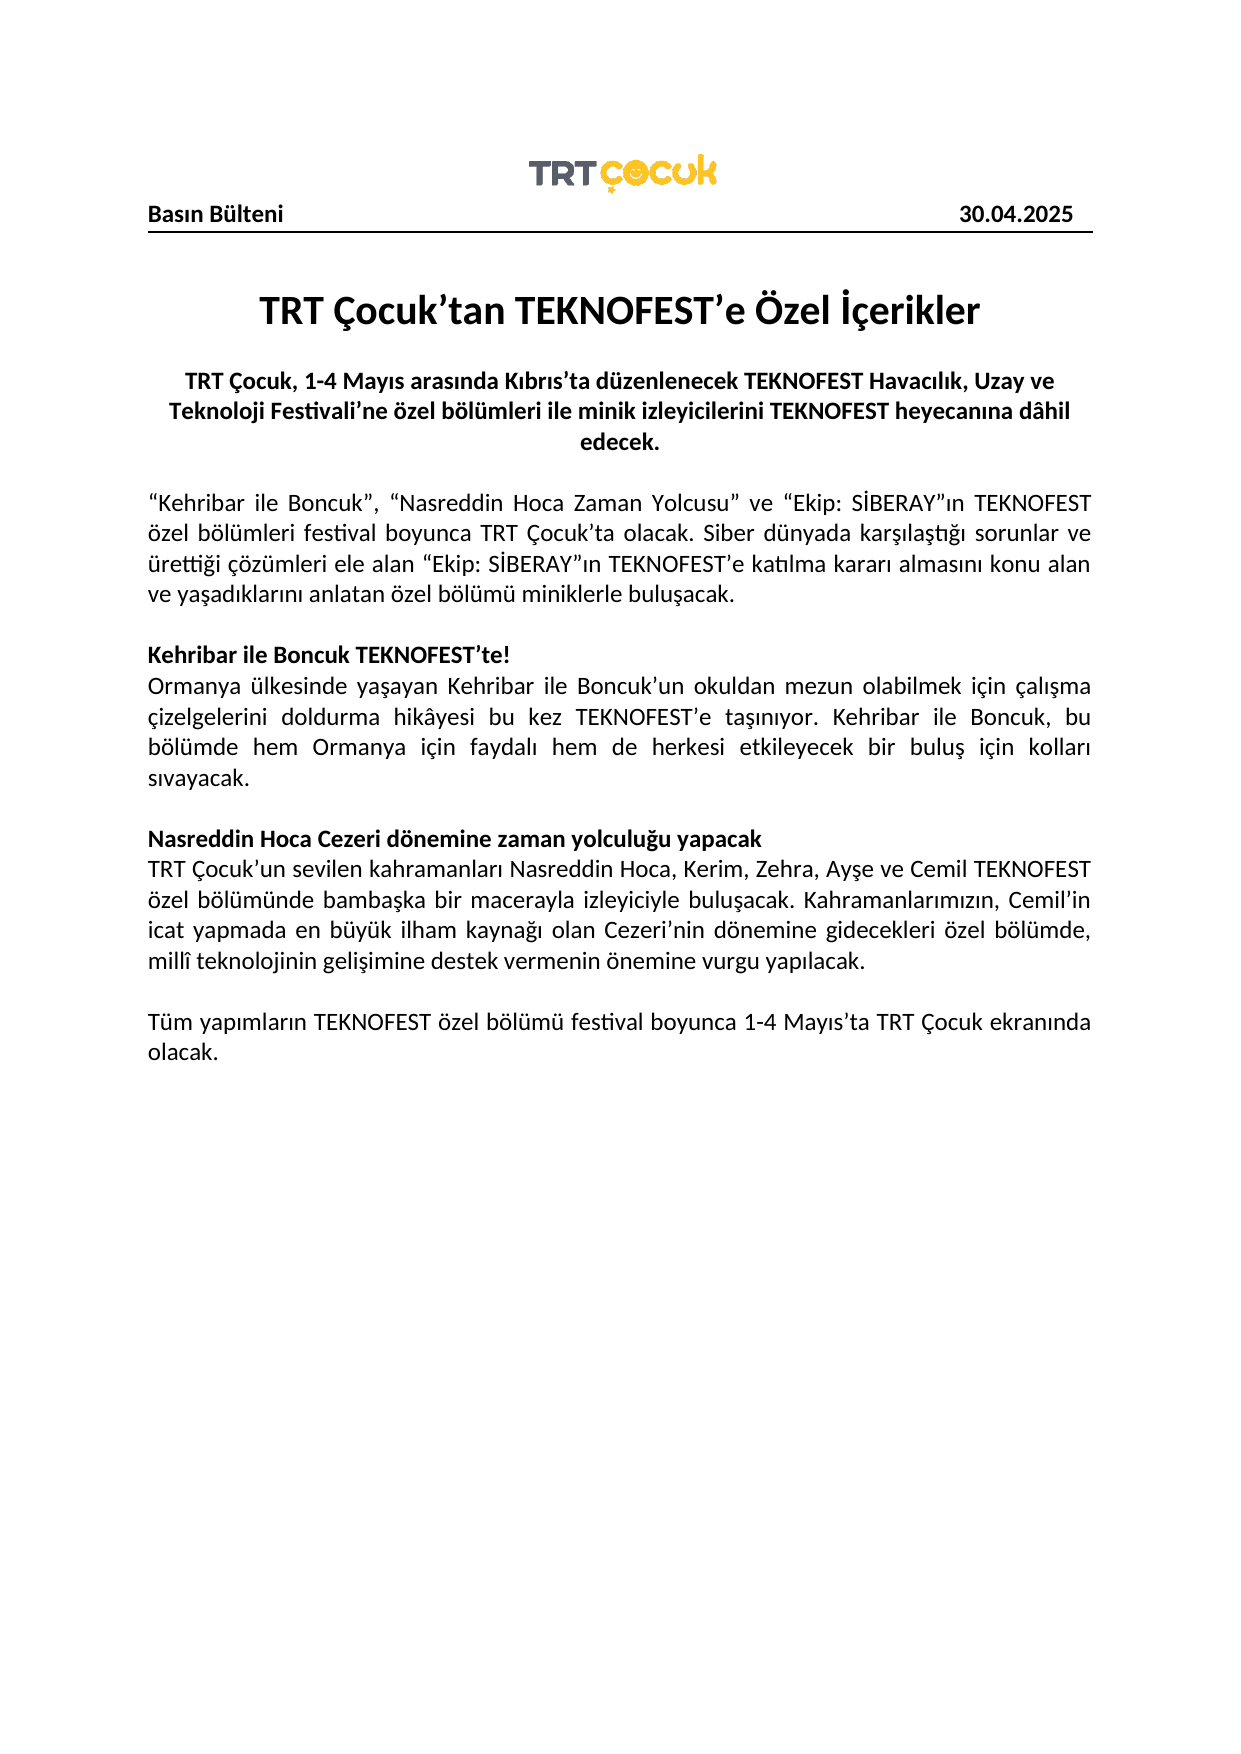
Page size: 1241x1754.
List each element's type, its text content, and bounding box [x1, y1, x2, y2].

picture [509, 147, 731, 199]
text Kehribar ile Boncuk TEKNOFEST’te! [148, 640, 1093, 670]
text TRT Çocuk’un sevilen kahramanları Nasreddin Hoca, Kerim, Zehra, Ayşe ve Cemil TEKNOFEST özel bölümünde bambaşka bir macerayla izleyiciyle buluşacak. Kahramanlarımızın, Cemil’in icat yapmada en büyük ilham kaynağı olan Cezeri’nin dönemine gidecekleri özel bölümde, millî teknolojinin gelişimine destek vermenin önemine vurgu yapılacak. [148, 853, 1093, 975]
text TRT Çocuk’tan TEKNOFEST’e Özel İçerikler [148, 284, 1093, 334]
text Tüm yapımların TEKNOFEST özel bölümü festival boyunca 1-4 Mayıs’ta TRT Çocuk ekranında olacak. [148, 1006, 1093, 1067]
text Basın Bülteni 30.04.2025 [148, 199, 1093, 231]
text Ormanya ülkesinde yaşayan Kehribar ile Boncuk’un okuldan mezun olabilmek için çalışma çizelgelerini doldurma hikâyesi bu kez TEKNOFEST’e taşınıyor. Kehribar ile Boncuk, bu bölümde hem Ormanya için faydalı hem de herkesi etkileyecek bir buluş için kolları sıvayacak. [148, 670, 1093, 792]
text Nasreddin Hoca Cezeri dönemine zaman yolculuğu yapacak [148, 823, 1093, 853]
text “Kehribar ile Boncuk”, “Nasreddin Hoca Zaman Yolcusu” ve “Ekip: SİBERAY”ın TEKNOFEST özel bölümleri festival boyunca TRT Çocuk’ta olacak. Siber dünyada karşılaştığı sorunlar ve ürettiği çözümleri ele alan “Ekip: SİBERAY”ın TEKNOFEST’e katılma kararı almasını konu alan ve yaşadıklarını anlatan özel bölümü miniklerle buluşacak. [148, 487, 1093, 609]
text TRT Çocuk, 1-4 Mayıs arasında Kıbrıs’ta düzenlenecek TEKNOFEST Havacılık, Uzay ve Teknoloji Festivali’ne özel bölümleri ile minik izleyicilerini TEKNOFEST heyecanına dâhil edecek. [148, 365, 1093, 457]
